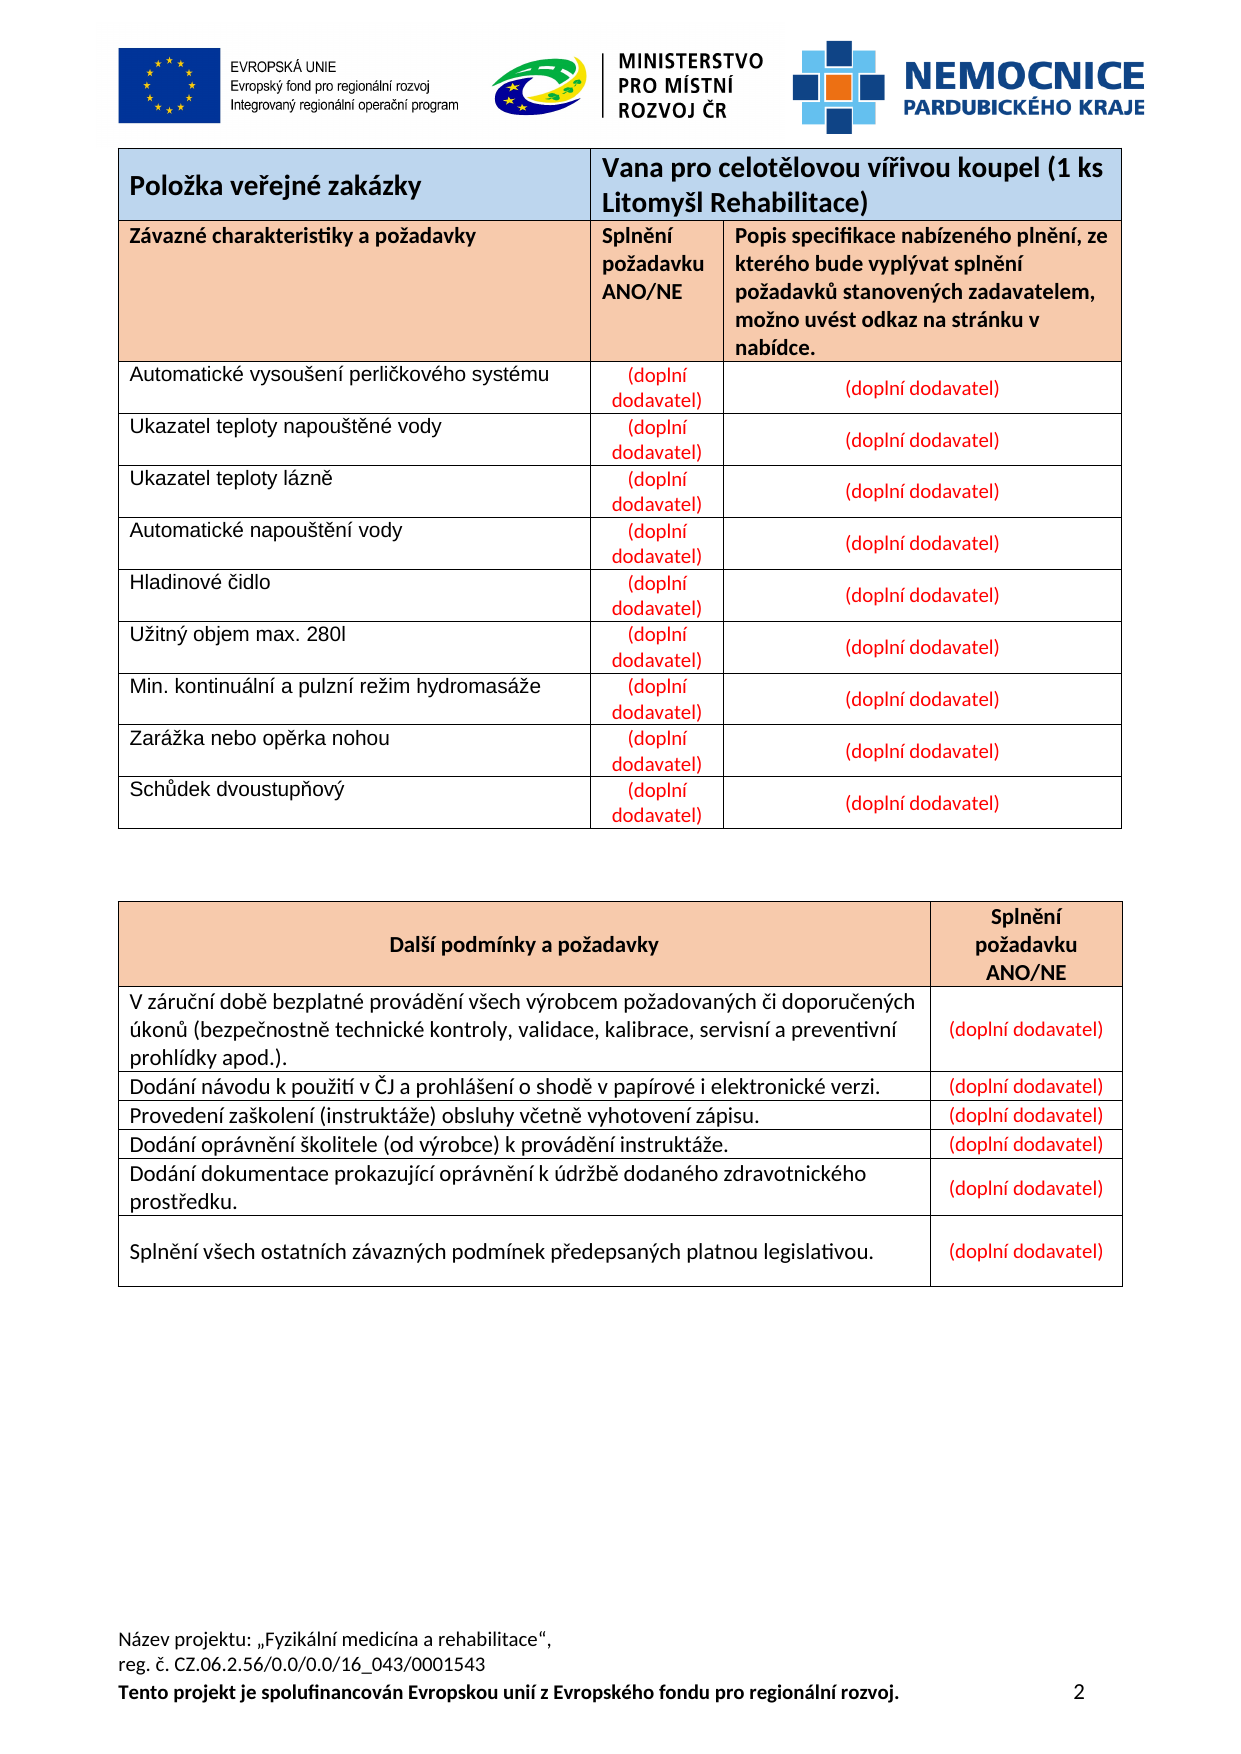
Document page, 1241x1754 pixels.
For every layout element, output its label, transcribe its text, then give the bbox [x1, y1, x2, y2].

table_cell (doplní dodavatel) [931, 1130, 1122, 1158]
picture [96, 22, 785, 148]
table_cell (doplní dodavatel) [591, 362, 723, 413]
table_cell (doplní dodavatel) [931, 1072, 1122, 1100]
table_cell Dodání oprávnění školitele (od výrobce) k provádění instruktáže. [119, 1130, 930, 1158]
table_cell (doplní dodavatel) [931, 1159, 1122, 1215]
table_cell (doplní dodavatel) [591, 674, 723, 724]
table_cell Zarážka nebo opěrka nohou [119, 725, 590, 776]
table_cell (doplní dodavatel) [591, 570, 723, 621]
table_cell Dodání dokumentace prokazující oprávnění k údržbě dodaného zdravotnického prostředku. [119, 1159, 930, 1215]
table_cell (doplní dodavatel) [931, 1101, 1122, 1129]
table_cell Ukazatel teploty lázně [119, 466, 590, 517]
picture [791, 39, 1145, 135]
table_cell Užitný objem max. 280l [119, 622, 590, 672]
table_cell (doplní dodavatel) [591, 725, 723, 776]
table_cell (doplní dodavatel) [931, 1216, 1122, 1286]
table_cell (doplní dodavatel) [724, 622, 1121, 672]
table_cell Automatické vysoušení perličkového systému [119, 362, 590, 413]
table_cell (doplní dodavatel) [724, 570, 1121, 621]
table_cell Automatické napouštění vody [119, 518, 590, 569]
table_cell Závazné charakteristiky a požadavky [119, 221, 590, 361]
table_cell V záruční době bezplatné provádění všech výrobcem požadovaných či doporučených úkonů (bezpečnostně technické kontroly, validace, kalibrace, servisní a preventivní prohlídky apod.). [119, 987, 930, 1071]
table_cell (doplní dodavatel) [591, 622, 723, 672]
table_cell Splnění všech ostatních závazných podmínek předepsaných platnou legislativou. [119, 1216, 930, 1286]
table_cell (doplní dodavatel) [724, 725, 1121, 776]
table_header Vana pro celotělovou vířivou koupel (1 ks Litomyšl Rehabilitace) [591, 149, 1121, 220]
table_cell Ukazatel teploty napouštěné vody [119, 414, 590, 465]
table_cell Popis specifikace nabízeného plnění, ze kterého bude vyplývat splnění požadavků stanovených zadavatelem, možno uvést odkaz na stránku v nabídce. [724, 221, 1121, 361]
table_cell (doplní dodavatel) [724, 466, 1121, 517]
table_cell (doplní dodavatel) [591, 414, 723, 465]
table_cell (doplní dodavatel) [591, 466, 723, 517]
table_cell Provedení zaškolení (instruktáže) obsluhy včetně vyhotovení zápisu. [119, 1101, 930, 1129]
table_cell Dodání návodu k použití v ČJ a prohlášení o shodě v papírové i elektronické verzi. [119, 1072, 930, 1100]
table_cell (doplní dodavatel) [591, 518, 723, 569]
table_cell (doplní dodavatel) [931, 987, 1122, 1071]
table_cell Schůdek dvoustupňový [119, 777, 590, 828]
table_header Splnění požadavku ANO/NE [931, 902, 1122, 986]
table_cell (doplní dodavatel) [724, 777, 1121, 828]
table_cell (doplní dodavatel) [724, 518, 1121, 569]
table_cell (doplní dodavatel) [724, 362, 1121, 413]
table_cell Splnění požadavku ANO/NE [591, 221, 723, 361]
table_header Položka veřejné zakázky [119, 149, 590, 220]
table_cell (doplní dodavatel) [724, 674, 1121, 724]
table_cell (doplní dodavatel) [591, 777, 723, 828]
table_header Další podmínky a požadavky [119, 902, 930, 986]
table_cell (doplní dodavatel) [724, 414, 1121, 465]
table_cell Hladinové čidlo [119, 570, 590, 621]
table_cell Min. kontinuální a pulzní režim hydromasáže [119, 674, 590, 724]
